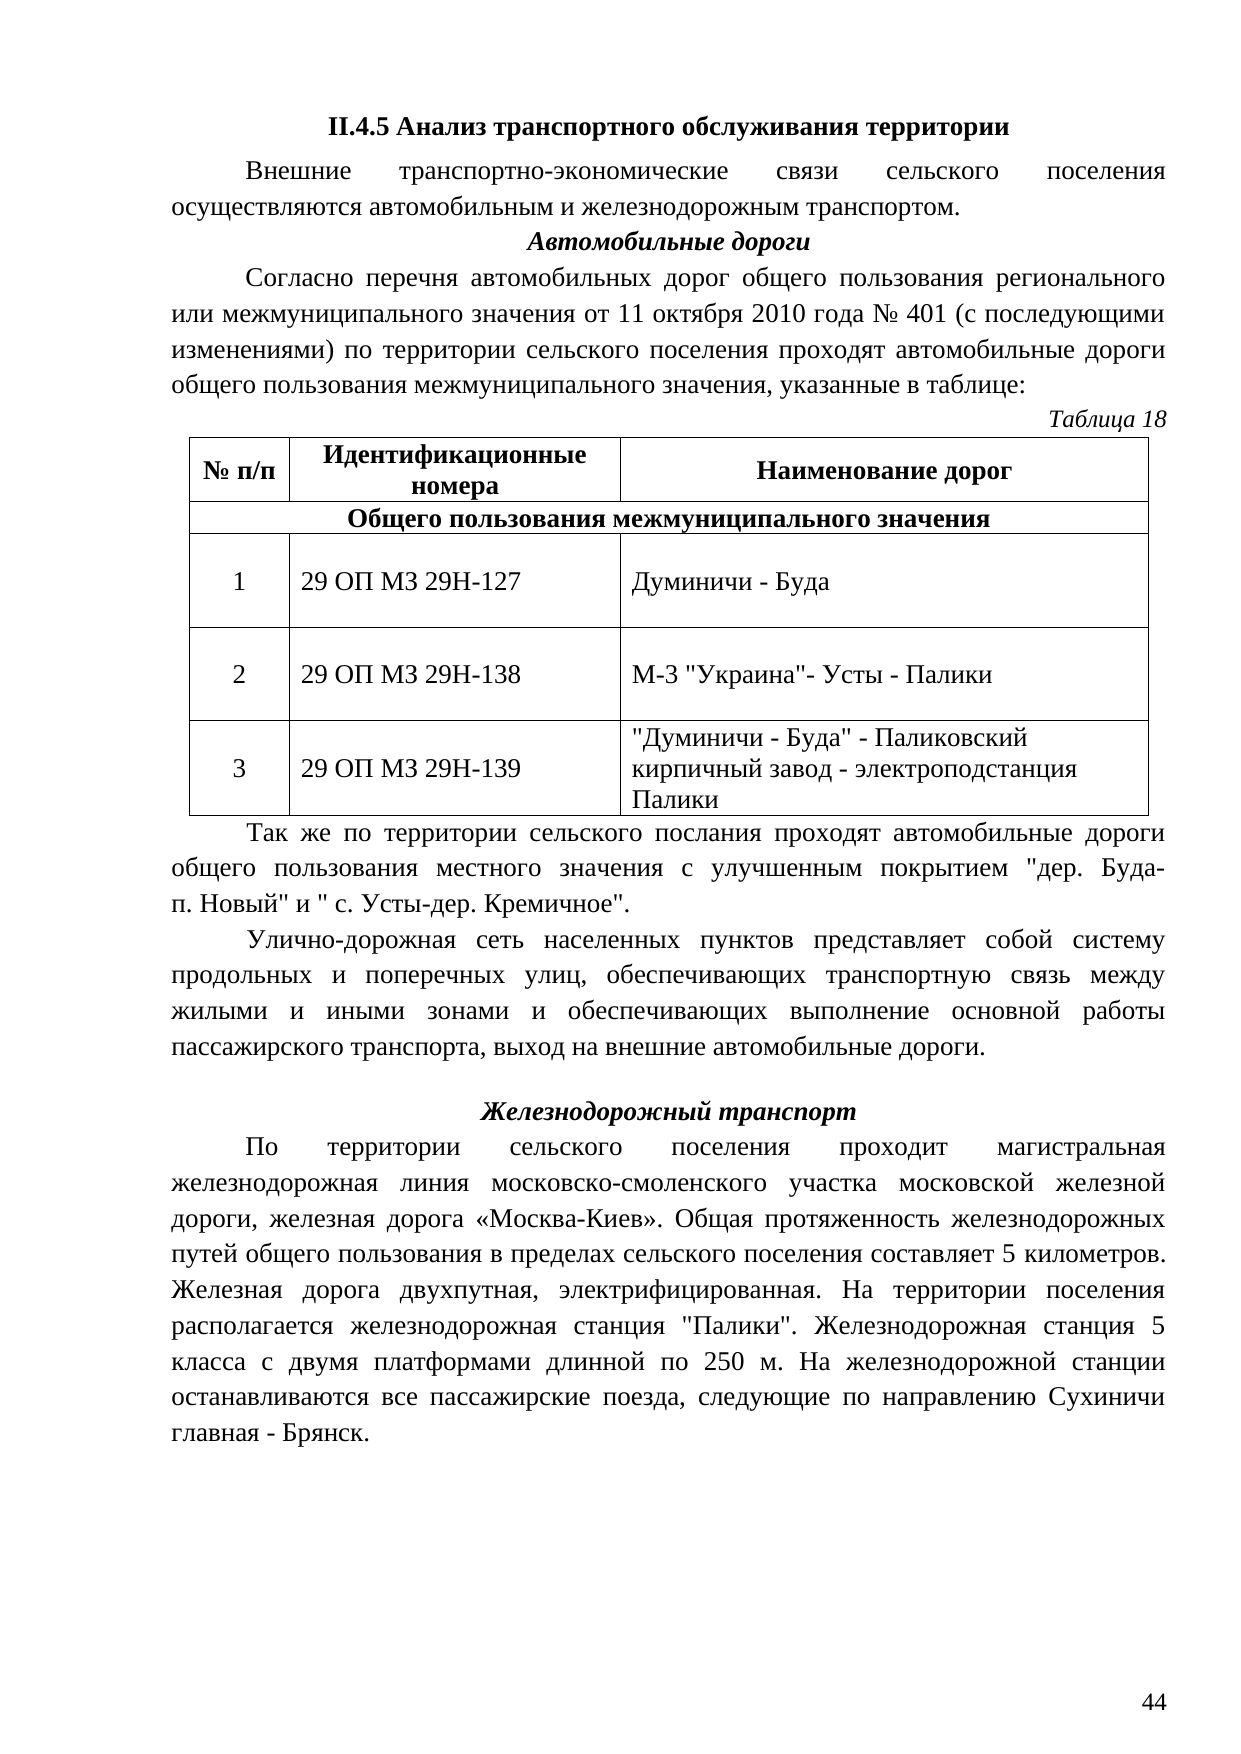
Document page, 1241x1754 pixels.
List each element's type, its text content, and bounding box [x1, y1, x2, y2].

text Железнодорожный транспорт [171, 1094, 1167, 1126]
table_cell М-3 "Украина"- Усты - Палики [621, 628, 1148, 720]
text Автомобильные дороги [171, 226, 1167, 257]
table_header Идентификационные номера [290, 438, 620, 501]
text Согласно перечня автомобильных дорог общего пользования регионального или межмуниципального значения от 11 октября 2010 года № 401 (с последующими изменениями) по территории сельского поселения проходят автомобильные дороги общего пользования межмуниципального значения, указанные в таблице: [171, 261, 1167, 399]
table_cell "Думиничи - Буда" - Паликовский кирпичный завод - электроподстанция Палики [621, 721, 1148, 815]
table_header № п/п [190, 438, 289, 501]
table_header Наименование дорог [621, 438, 1148, 501]
table_cell Общего пользования межмуниципального значения [190, 502, 1148, 533]
table_cell 29 ОП МЗ 29Н-127 [290, 534, 620, 627]
table_cell 1 [190, 534, 289, 627]
text По территории сельского поселения проходит магистральная железнодорожная линия московско-смоленского участка московской железной дороги, железная дорога «Москва-Киев». Общая протяженность железнодорожных путей общего пользования в пределах сельского поселения составляет 5 километров. Железная дорога двухпутная, электрифицированная. На территории поселения располагается железнодорожная станция "Палики". Железнодорожная станция 5 класса с двумя платформами длинной по 250 м. На железнодорожной станции останавливаются все пассажирские поезда, следующие по направлению Сухиничи главная - Брянск. [171, 1130, 1167, 1447]
table_cell 2 [190, 628, 289, 720]
text Внешние транспортно-экономические связи сельского поселения осуществляются автомобильным и железнодорожным транспортом. [171, 154, 1167, 221]
text Так же по территории сельского послания проходят автомобильные дороги общего пользования местного значения с улучшенным покрытием "дер. Буда-п. Новый" и " с. Усты-дер. Кремичное". [171, 816, 1167, 918]
table_cell 3 [190, 721, 289, 815]
table_cell 29 ОП МЗ 29Н-139 [290, 721, 620, 815]
subtitle II.4.5 Анализ транспортного обслуживания территории [171, 110, 1167, 142]
text Улично-дорожная сеть населенных пунктов представляет собой систему продольных и поперечных улиц, обеспечивающих транспортную связь между жилыми и иными зонами и обеспечивающих выполнение основной работы пассажирского транспорта, выход на внешние автомобильные дороги. [171, 923, 1167, 1061]
table_cell 29 ОП МЗ 29Н-138 [290, 628, 620, 720]
table_cell Думиничи - Буда [621, 534, 1148, 627]
text Таблица 18 [171, 404, 1167, 433]
